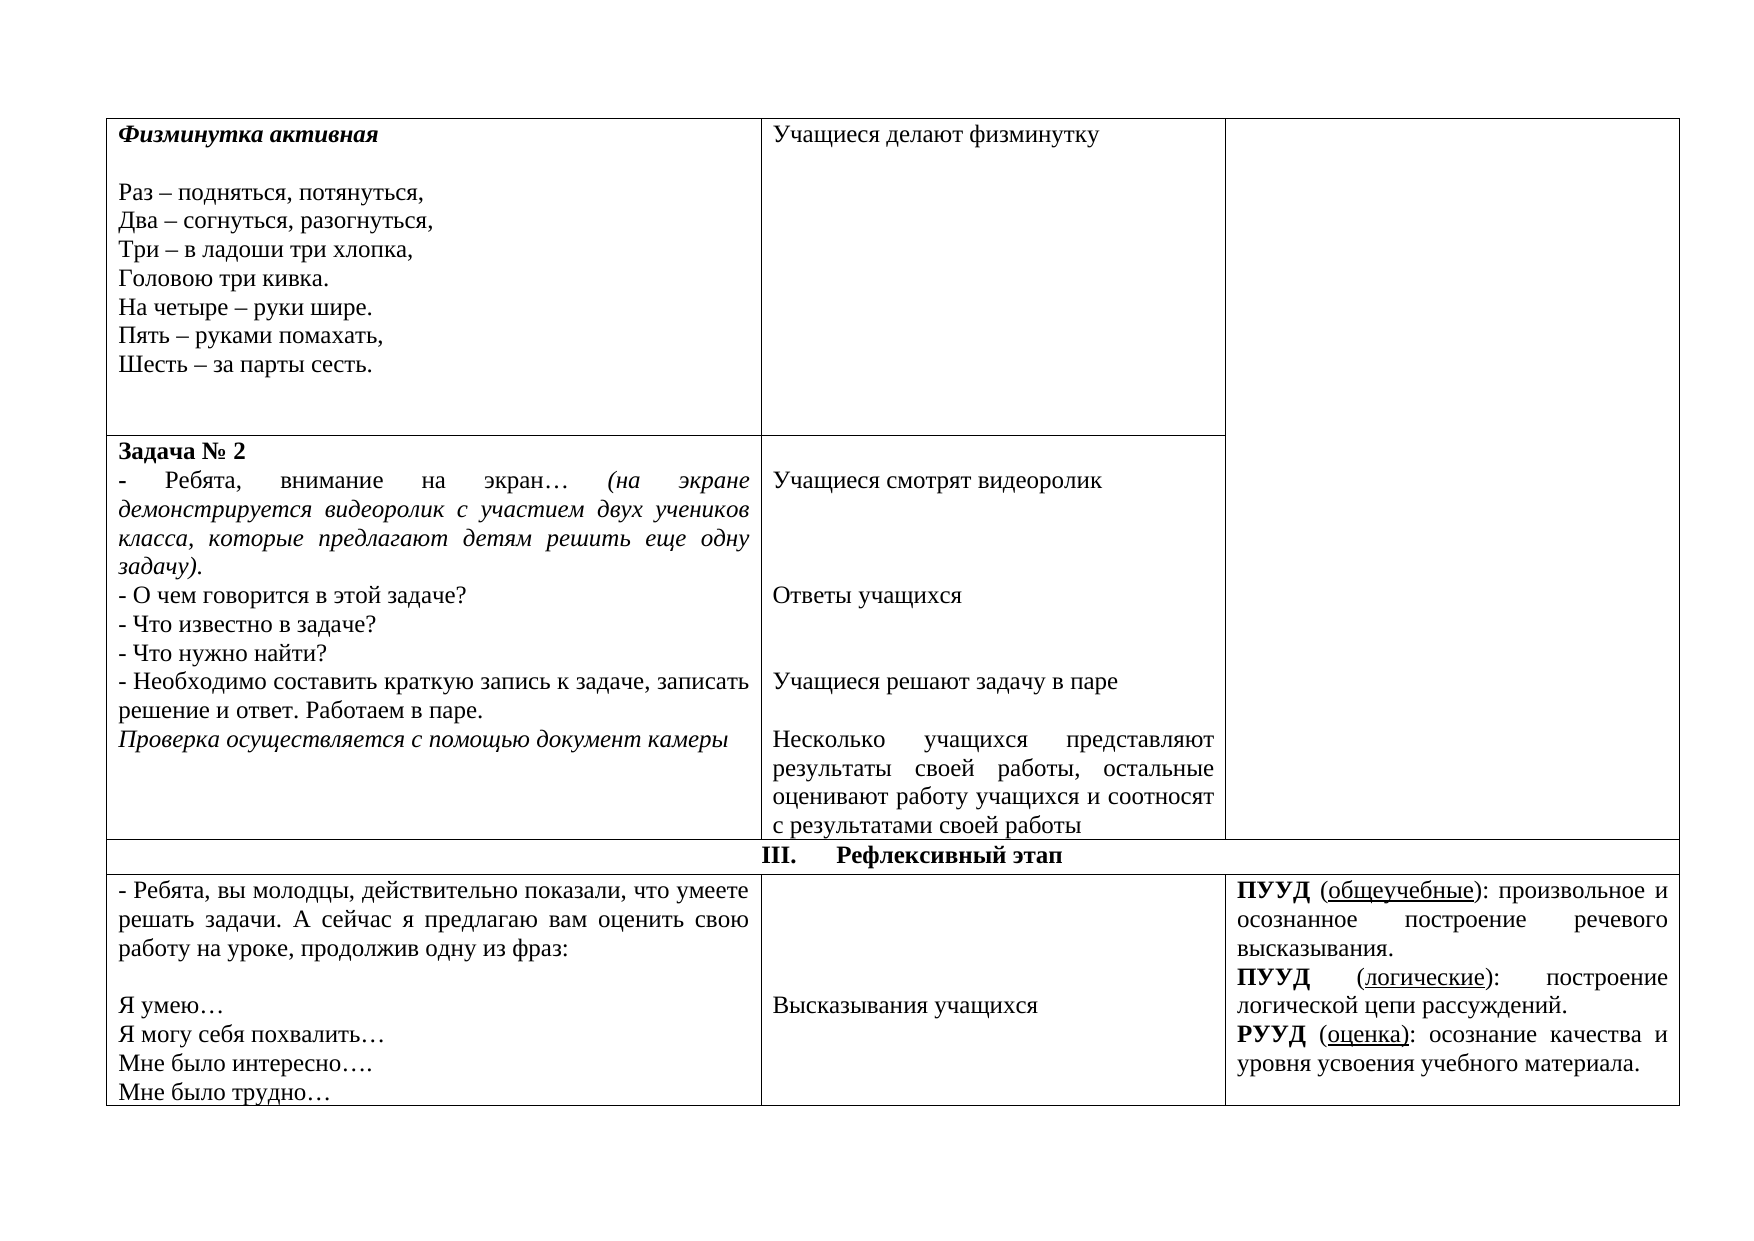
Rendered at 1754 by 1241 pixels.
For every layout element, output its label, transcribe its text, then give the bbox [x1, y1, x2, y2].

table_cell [1226, 119, 1679, 839]
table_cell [107, 119, 761, 435]
table_cell ПУУД (общеучебные): произвольное и осознанное построение речевого высказывания. ПУУД (логические): построение логической цепи рассуждений. РУУД (оценка): осознание качества и уровня усвоения учебного материала. [1226, 875, 1679, 1105]
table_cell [762, 119, 1225, 435]
table_cell Высказывания учащихся [762, 875, 1225, 1105]
table_cell Рефлексивный этап [107, 840, 1679, 874]
table_cell Задача № 2 - Ребята, внимание на экран… (на экране демонстрируется видеоролик с участием двух учеников класса, которые предлагают детям решить еще одну задачу). - О чем говорится в этой задаче? - Что известно в задаче? - Что нужно найти? - Необходимо составить краткую запись к задаче, записать решение и ответ. Работаем в паре. Проверка осуществляется с помощью документ камеры [107, 436, 761, 839]
table_cell Учащиеся смотрят видеоролик Ответы учащихся Учащиеся решают задачу в паре Несколько учащихся представляют результаты своей работы, остальные оценивают работу учащихся и соотносят с результатами своей работы [762, 436, 1225, 839]
table_cell - Ребята, вы молодцы, действительно показали, что умеете решать задачи. А сейчас я предлагаю вам оценить свою работу на уроке, продолжив одну из фраз: Я умею… Я могу себя похвалить… Мне было интересно…. Мне было трудно… [107, 875, 761, 1105]
